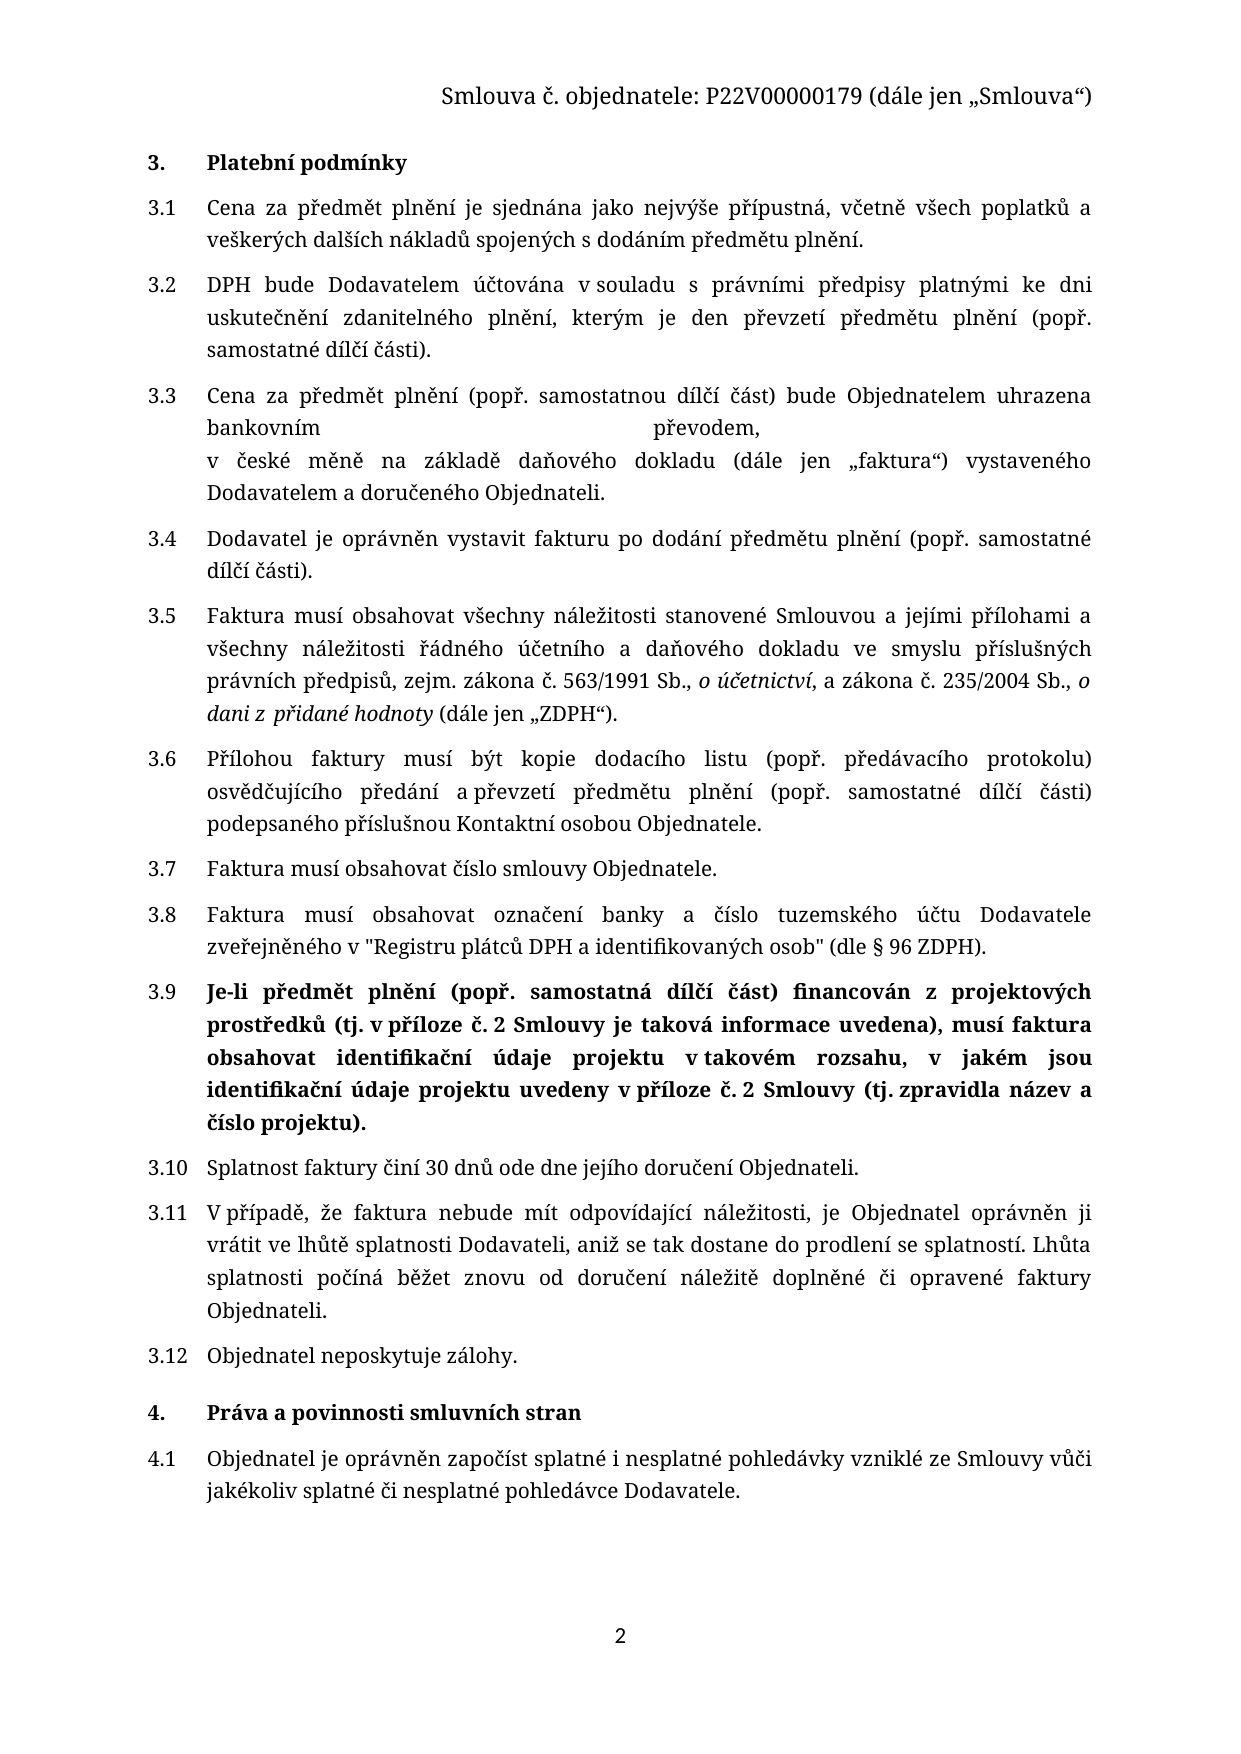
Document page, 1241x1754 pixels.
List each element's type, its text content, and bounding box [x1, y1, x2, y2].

list Platební podmínky [148, 148, 1093, 176]
list Cena za předmět plnění je sjednána jako nejvýše přípustná, včetně všech poplatků a veškerých dalších nákladů spojených s dodáním předmětu plnění. [148, 193, 1093, 254]
list V případě, že faktura nebude mít odpovídající náležitosti, je Objednatel oprávněn ji vrátit ve lhůtě splatnosti Dodavateli, aniž se tak dostane do prodlení se splatností. Lhůta splatnosti počíná běžet znovu od doručení náležitě doplněné či opravené faktury Objednateli. [148, 1198, 1093, 1324]
list Práva a povinnosti smluvních stran [148, 1398, 1093, 1427]
list Je-li předmět plnění (popř. samostatná dílčí část) financován z projektových prostředků (tj. v příloze č. 2 Smlouvy je taková informace uvedena), musí faktura obsahovat identifikační údaje projektu v takovém rozsahu, v jakém jsou identifikační údaje projektu uvedeny v příloze č. 2 Smlouvy (tj. zpravidla název a číslo projektu). [148, 977, 1093, 1136]
list Splatnost faktury činí 30 dnů ode dne jejího doručení Objednateli. [148, 1153, 1093, 1181]
list Přílohou faktury musí být kopie dodacího listu (popř. předávacího protokolu) osvědčujícího předání a převzetí předmětu plnění (popř. samostatné dílčí části) podepsaného příslušnou Kontaktní osobou Objednatele. [148, 744, 1093, 838]
list Objednatel neposkytuje zálohy. [148, 1341, 1093, 1369]
list Objednatel je oprávněn započíst splatné i nesplatné pohledávky vzniklé ze Smlouvy vůči jakékoliv splatné či nesplatné pohledávce Dodavatele. [148, 1444, 1093, 1505]
list Faktura musí obsahovat všechny náležitosti stanovené Smlouvou a jejími přílohami a všechny náležitosti řádného účetního a daňového dokladu ve smyslu příslušných právních předpisů, zejm. zákona č. 563/1991 Sb., o účetnictví, a zákona č. 235/2004 Sb., o dani z přidané hodnoty (dále jen „ZDPH“). [148, 601, 1093, 728]
list Dodavatel je oprávněn vystavit fakturu po dodání předmětu plnění (popř. samostatné dílčí části). [148, 524, 1093, 585]
list Faktura musí obsahovat označení banky a číslo tuzemského účtu Dodavatele zveřejněného v "Registru plátců DPH a identifikovaných osob" (dle § 96 ZDPH). [148, 900, 1093, 961]
list Faktura musí obsahovat číslo smlouvy Objednatele. [148, 854, 1093, 883]
list DPH bude Dodavatelem účtována v souladu s právními předpisy platnými ke dni uskutečnění zdanitelného plnění, kterým je den převzetí předmětu plnění (popř. samostatné dílčí části). [148, 270, 1093, 364]
list Cena za předmět plnění (popř. samostatnou dílčí část) bude Objednatelem uhrazena bankovním převodem, v české měně na základě daňového dokladu (dále jen „faktura“) vystaveného Dodavatelem a doručeného Objednateli. [148, 381, 1093, 507]
